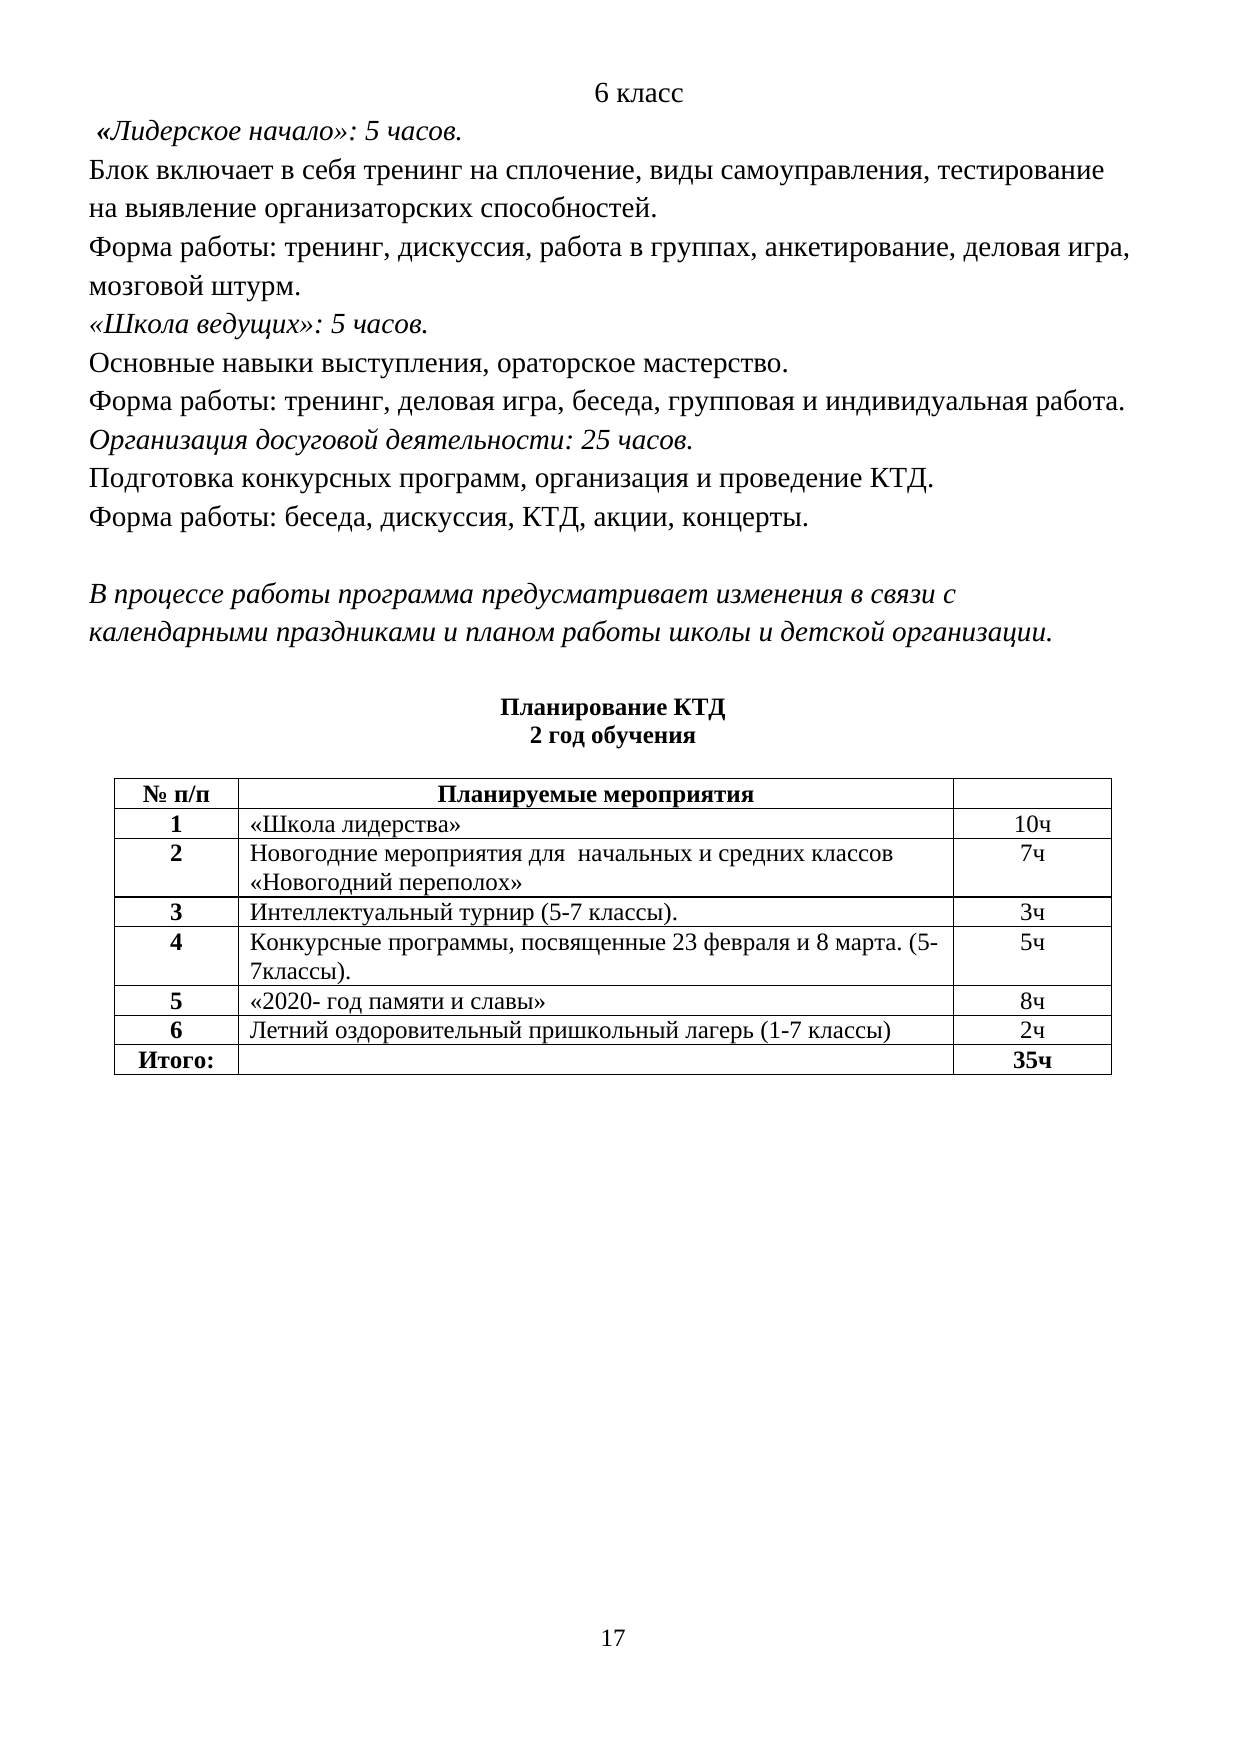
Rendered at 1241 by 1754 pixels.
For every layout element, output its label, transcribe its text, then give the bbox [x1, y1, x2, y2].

table_cell 3ч [954, 898, 1111, 926]
text Форма работы: тренинг, деловая игра, беседа, групповая и индивидуальная работа. [89, 383, 1137, 417]
text «Школа ведущих»: 5 часов. [89, 306, 1137, 340]
table_cell «2020- год памяти и славы» [239, 986, 953, 1014]
table_cell 6 [115, 1016, 238, 1044]
table_cell 35ч [954, 1045, 1111, 1074]
text Форма работы: тренинг, дискуссия, работа в группах, анкетирование, деловая игра, мозговой штурм. [89, 229, 1137, 301]
table_header Планируемые мероприятия [239, 779, 953, 808]
table_cell Новогодние мероприятия для начальных и средних классов «Новогодний переполох» [239, 839, 953, 896]
text Основные навыки выступления, ораторское мастерство. [89, 345, 1137, 378]
table_cell 4 [115, 927, 238, 985]
text «Лидерское начало»: 5 часов. [89, 113, 1137, 147]
text 2 год обучения [89, 720, 1137, 749]
table_header [954, 779, 1111, 808]
table_cell 1 [115, 809, 238, 837]
table_cell 5ч [954, 927, 1111, 985]
table_cell 5 [115, 986, 238, 1014]
text Подготовка конкурсных программ, организация и проведение КТД. [89, 460, 1137, 494]
table_cell Летний оздоровительный пришкольный лагерь (1-7 классы) [239, 1016, 953, 1044]
table_cell 2ч [954, 1016, 1111, 1044]
table_cell Интеллектуальный турнир (5-7 классы). [239, 898, 953, 926]
text Планирование КТД [89, 692, 1137, 720]
table_cell 2 [115, 839, 238, 896]
text В процессе работы программа предусматривает изменения в связи с календарными праздниками и планом работы школы и детской организации. [89, 576, 1137, 648]
table_cell Конкурсные программы, посвященные 23 февраля и 8 марта. (5-7классы). [239, 927, 953, 985]
text Организация досуговой деятельности: 25 часов. [89, 422, 1137, 455]
text 6 класс [141, 75, 1137, 108]
text Форма работы: беседа, дискуссия, КТД, акции, концерты. [89, 499, 1137, 532]
table_header № п/п [115, 779, 238, 808]
table_cell [239, 1045, 953, 1074]
table_cell 3 [115, 898, 238, 926]
text Блок включает в себя тренинг на сплочение, виды самоуправления, тестирование на выявление организаторских способностей. [89, 152, 1137, 224]
table_cell Итого: [115, 1045, 238, 1074]
table_cell 8ч [954, 986, 1111, 1014]
table_cell «Школа лидерства» [239, 809, 953, 837]
table_cell 10ч [954, 809, 1111, 837]
table_cell 7ч [954, 839, 1111, 896]
